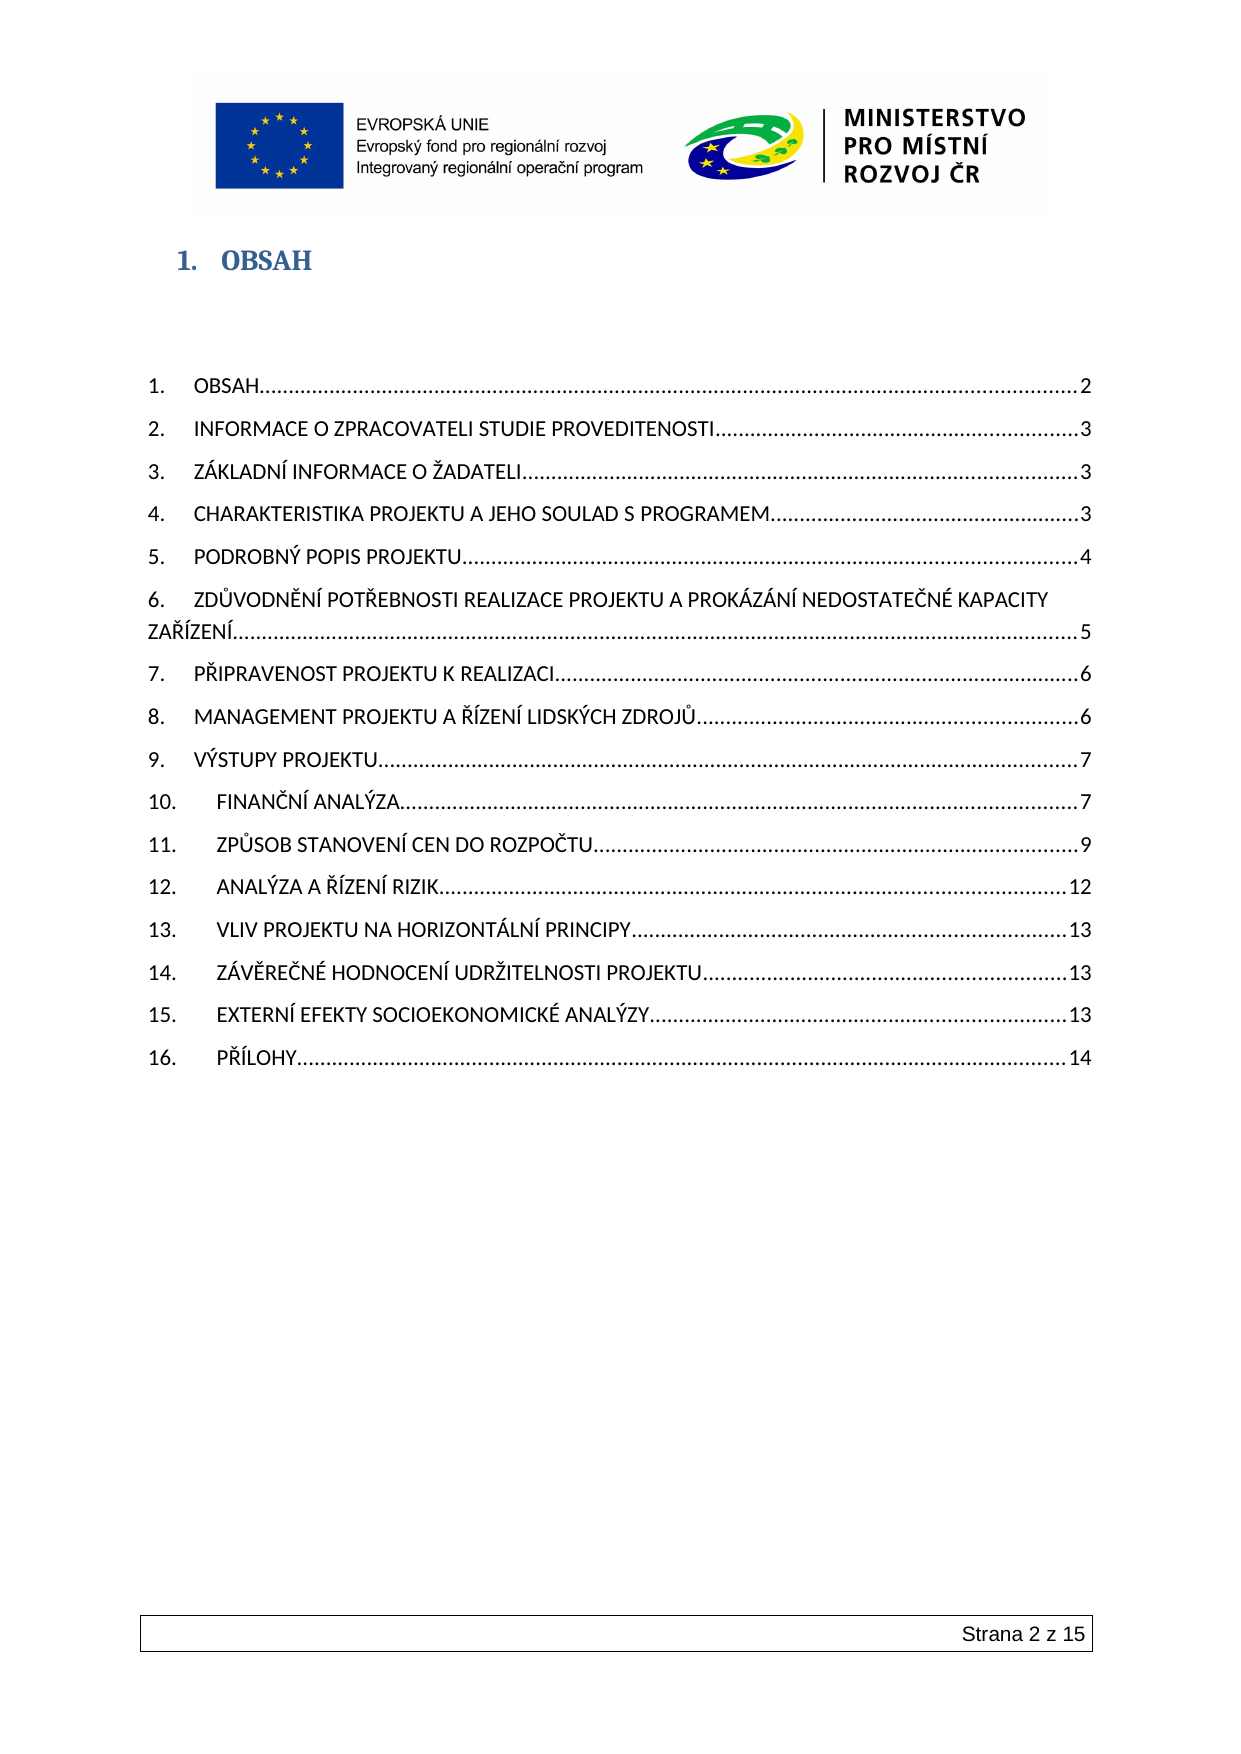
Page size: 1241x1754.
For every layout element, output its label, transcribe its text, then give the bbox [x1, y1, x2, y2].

picture [187, 73, 1053, 217]
subtitle Obsah [177, 244, 1093, 278]
